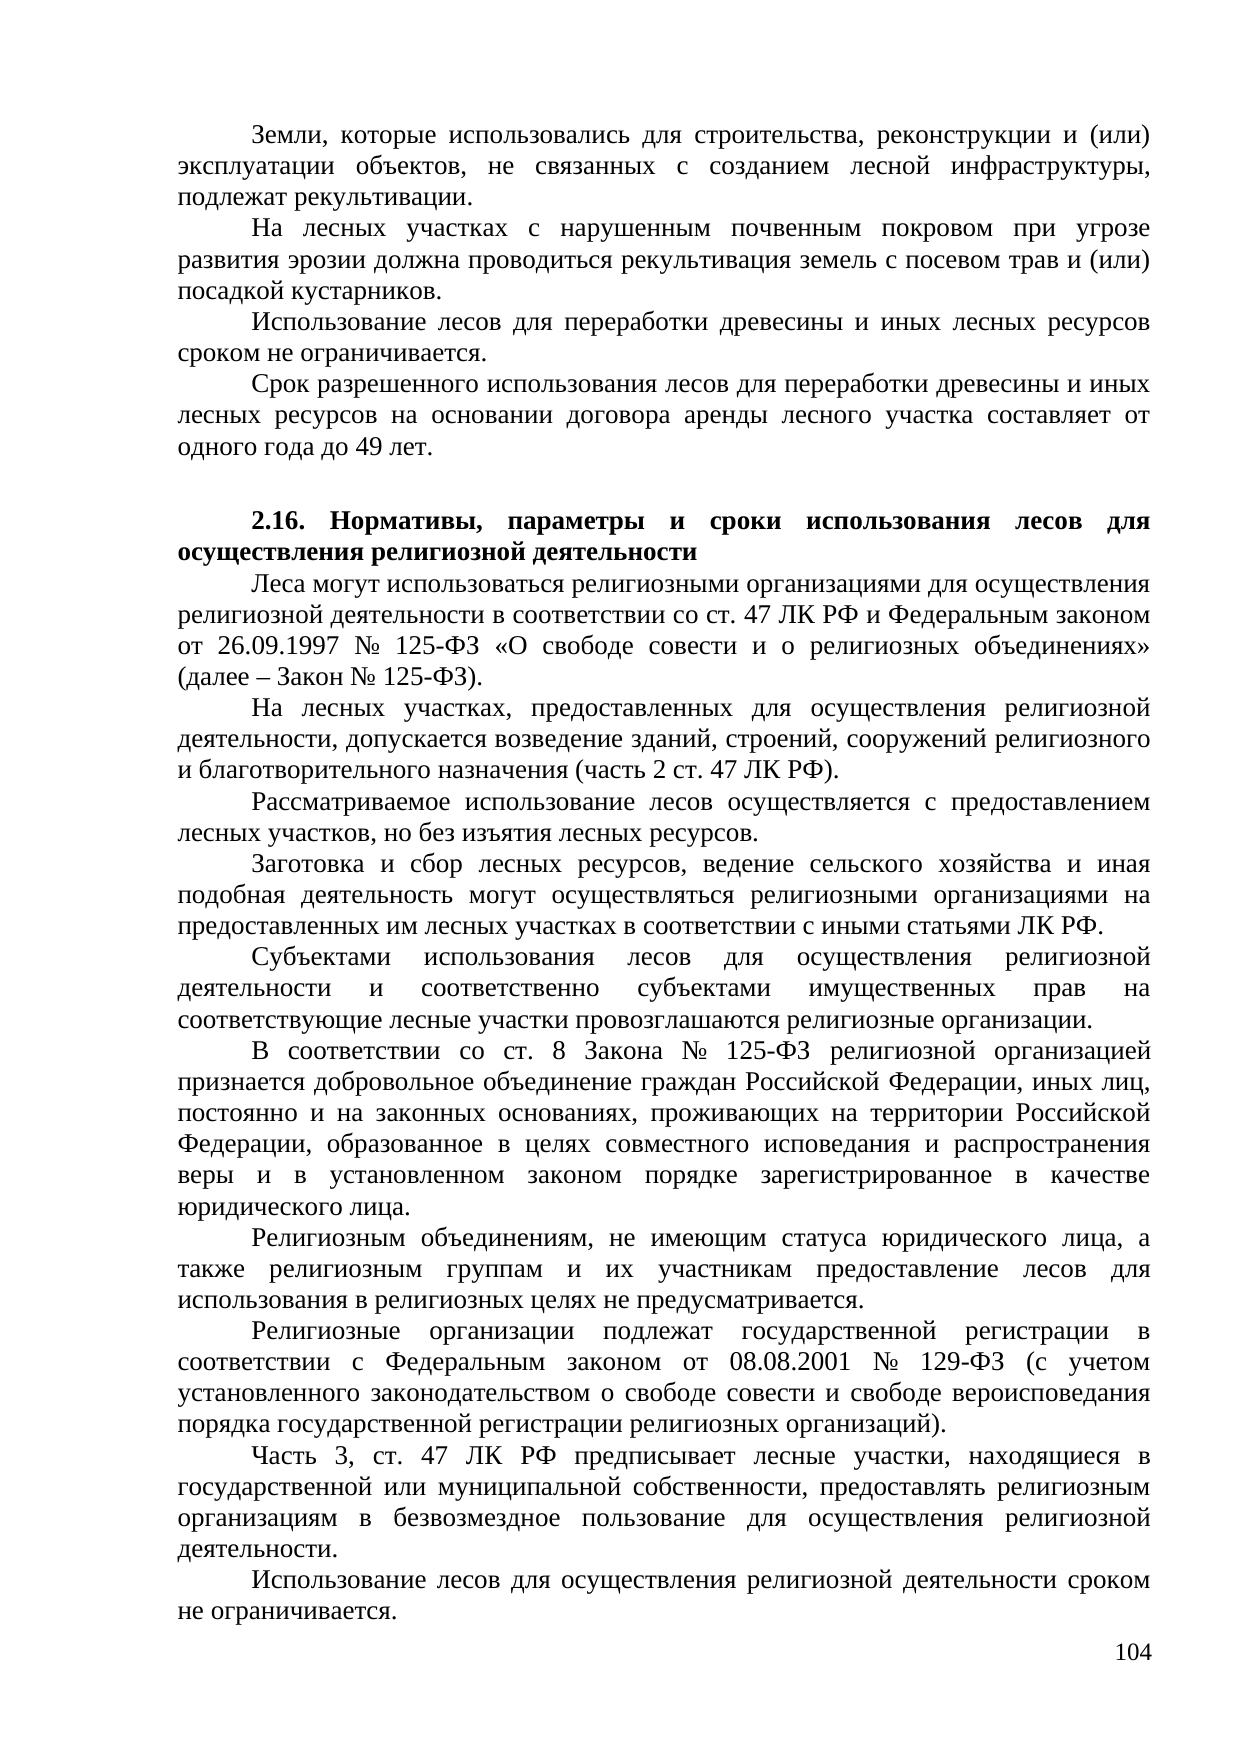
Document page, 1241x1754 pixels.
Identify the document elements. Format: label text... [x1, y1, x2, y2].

text Использование лесов для осуществления религиозной деятельности сроком не ограничивается. [177, 1563, 1152, 1626]
text Использование лесов для переработки древесины и иных лесных ресурсов сроком не ограничивается. [177, 305, 1152, 367]
text На лесных участках с нарушенным почвенным покровом при угрозе развития эрозии должна проводиться рекультивация земель с посевом трав и (или) посадкой кустарников. [177, 212, 1152, 305]
text Часть 3, ст. 47 ЛК РФ предписывает лесные участки, находящиеся в государственной или муниципальной собственности, предоставлять религиозным организациям в безвозмездное пользование для осуществления религиозной деятельности. [177, 1439, 1152, 1563]
text Религиозные организации подлежат государственной регистрации в соответствии с Федеральным законом от 08.08.2001 № 129-ФЗ (с учетом установленного законодательством о свободе совести и свободе вероисповедания порядка государственной регистрации религиозных организаций). [177, 1314, 1152, 1439]
text Срок разрешенного использования лесов для переработки древесины и иных лесных ресурсов на основании договора аренды лесного участка составляет от одного года до 49 лет. [177, 367, 1152, 461]
text Заготовка и сбор лесных ресурсов, ведение сельского хозяйства и иная подобная деятельность могут осуществляться религиозными организациями на предоставленных им лесных участках в соответствии с иными статьями ЛК РФ. [177, 847, 1152, 940]
text Религиозным объединениям, не имеющим статуса юридического лица, а также религиозным группам и их участникам предоставление лесов для использования в религиозных целях не предусматривается. [177, 1221, 1152, 1314]
text В соответствии со ст. 8 Закона № 125-ФЗ религиозной организацией признается добровольное объединение граждан Российской Федерации, иных лиц, постоянно и на законных основаниях, проживающих на территории Российской Федерации, образованное в целях совместного исповедания и распространения веры и в установленном законом порядке зарегистрированное в качестве юридического лица. [177, 1034, 1152, 1221]
text На лесных участках, предоставленных для осуществления религиозной деятельности, допускается возведение зданий, строений, сооружений религиозного и благотворительного назначения (часть 2 ст. 47 ЛК РФ). [177, 691, 1152, 785]
text Леса могут использоваться религиозными организациями для осуществления религиозной деятельности в соответствии со ст. 47 ЛК РФ и Федеральным законом от 26.09.1997 № 125-ФЗ «О свободе совести и о религиозных объединениях» (далее – Закон № 125-ФЗ). [177, 567, 1152, 691]
text Субъектами использования лесов для осуществления религиозной деятельности и соответственно субъектами имущественных прав на соответствующие лесные участки провозглашаются религиозные организации. [177, 940, 1152, 1034]
text 2.16. Нормативы, параметры и сроки использования лесов для осуществления религиозной деятельности [177, 504, 1152, 567]
text Земли, которые использовались для строительства, реконструкции и (или) эксплуатации объектов, не связанных с созданием лесной инфраструктуры, подлежат рекультивации. [177, 118, 1152, 212]
text Рассматриваемое использование лесов осуществляется с предоставлением лесных участков, но без изъятия лесных ресурсов. [177, 785, 1152, 847]
